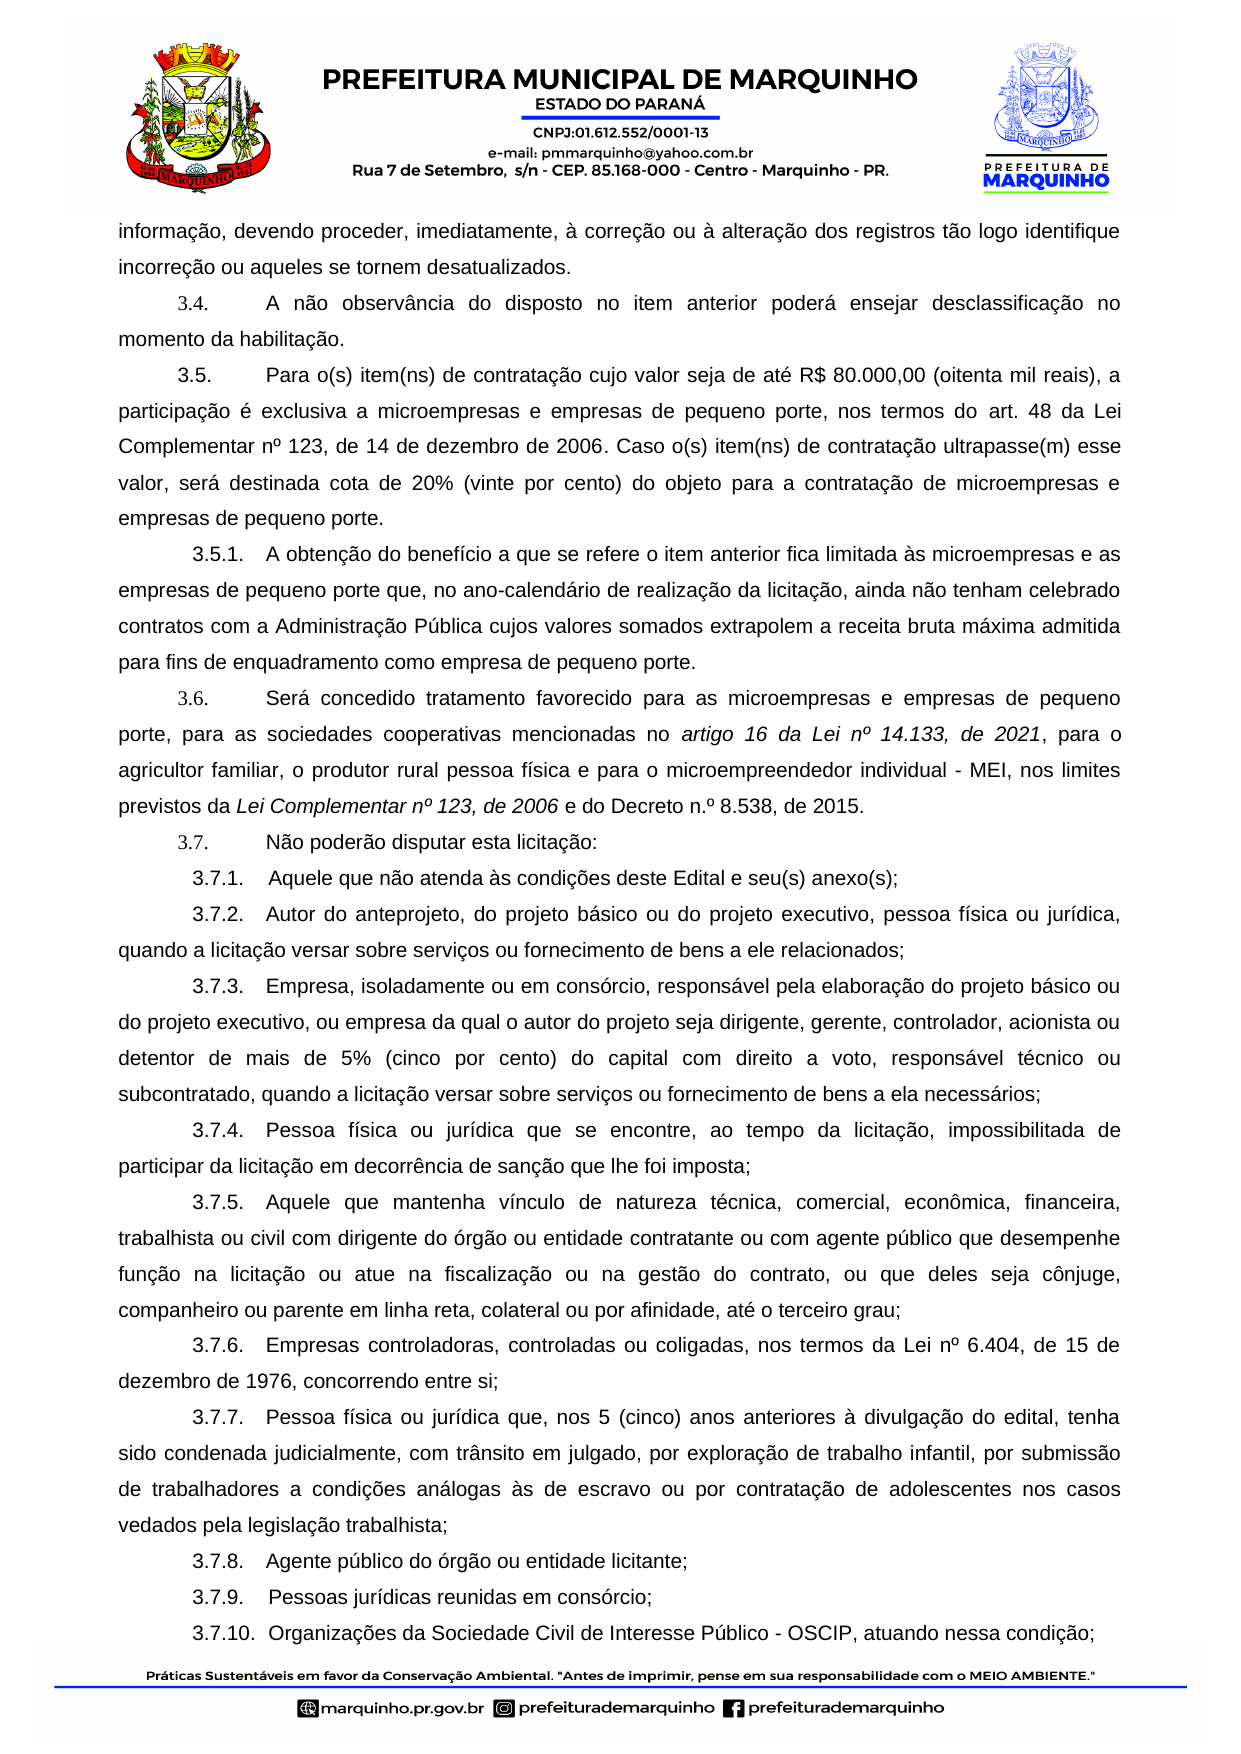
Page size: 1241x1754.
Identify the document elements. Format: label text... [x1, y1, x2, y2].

picture [60, 14, 1181, 218]
list Aquele que não atenda às condições deste Edital e seu(s) anexo(s); [118, 866, 1122, 890]
text Empresa, isoladamente ou em consórcio, responsável pela elaboração do projeto básico ou do projeto executivo, ou empresa da qual o autor do projeto seja dirigente, gerente, controlador, acionista ou detentor de mais de 5% (cinco por cento) do capital com direito a voto, responsável técnico ou subcontratado, quando a licitação versar sobre serviços ou fornecimento de bens a ela necessários; [118, 974, 1122, 1106]
text Pessoa física ou jurídica que se encontre, ao tempo da licitação, impossibilitada de participar da licitação em decorrência de sanção que lhe foi imposta; [118, 1118, 1122, 1178]
list Pessoas jurídicas reunidas em consórcio; [118, 1585, 1122, 1609]
text Pessoa física ou jurídica que, nos 5 (cinco) anos anteriores à divulgação do edital, tenha sido condenada judicialmente, com trânsito em julgado, por exploração de trabalho infantil, por submissão de trabalhadores a condições análogas às de escravo ou por contratação de adolescentes nos casos vedados pela legislação trabalhista; [118, 1405, 1122, 1537]
text Empresas controladoras, controladas ou coligadas, nos termos da Lei nº 6.404, de 15 de dezembro de 1976, concorrendo entre si; [118, 1333, 1122, 1393]
text A não observância do disposto no item anterior poderá ensejar desclassificação no momento da habilitação. [118, 290, 1122, 351]
text A obtenção do benefício a que se refere o item anterior fica limitada às microempresas e as empresas de pequeno porte que, no ano-calendário de realização da licitação, ainda não tenham celebrado contratos com a Administração Pública cujos valores somados extrapolem a receita bruta máxima admitida para fins de enquadramento como empresa de pequeno porte. [118, 542, 1122, 674]
picture [30, 1638, 1210, 1747]
text Não poderão disputar esta licitação: [118, 830, 1122, 854]
text Será concedido tratamento favorecido para as microempresas e empresas de pequeno porte, para as sociedades cooperativas mencionadas no artigo 16 da Lei nº 14.133, de 2021, para o agricultor familiar, o produtor rural pessoa física e para o microempreendedor individual - MEI, nos limites previstos da Lei Complementar nº 123, de 2006 e do Decreto n.º 8.538, de 2015. [118, 686, 1122, 818]
text Aquele que mantenha vínculo de natureza técnica, comercial, econômica, financeira, trabalhista ou civil com dirigente do órgão ou entidade contratante ou com agente público que desempenhe função na licitação ou atue na fiscalização ou na gestão do contrato, ou que deles seja cônjuge, companheiro ou parente em linha reta, colateral ou por afinidade, até o terceiro grau; [118, 1189, 1122, 1321]
text Para o(s) item(ns) de contratação cujo valor seja de até R$ 80.000,00 (oitenta mil reais), a participação é exclusiva a microempresas e empresas de pequeno porte, nos termos do art. 48 da Lei Complementar nº 123, de 14 de dezembro de 2006. Caso o(s) item(ns) de contratação ultrapasse(m) esse valor, será destinada cota de 20% (vinte por cento) do objeto para a contratação de microempresas e empresas de pequeno porte. [118, 362, 1122, 530]
list Organizações da Sociedade Civil de Interesse Público - OSCIP, atuando nessa condição; [118, 1621, 1122, 1645]
text Agente público do órgão ou entidade licitante; [118, 1549, 1122, 1573]
text Autor do anteprojeto, do projeto básico ou do projeto executivo, pessoa física ou jurídica, quando a licitação versar sobre serviços ou fornecimento de bens a ele relacionados; [118, 902, 1122, 962]
